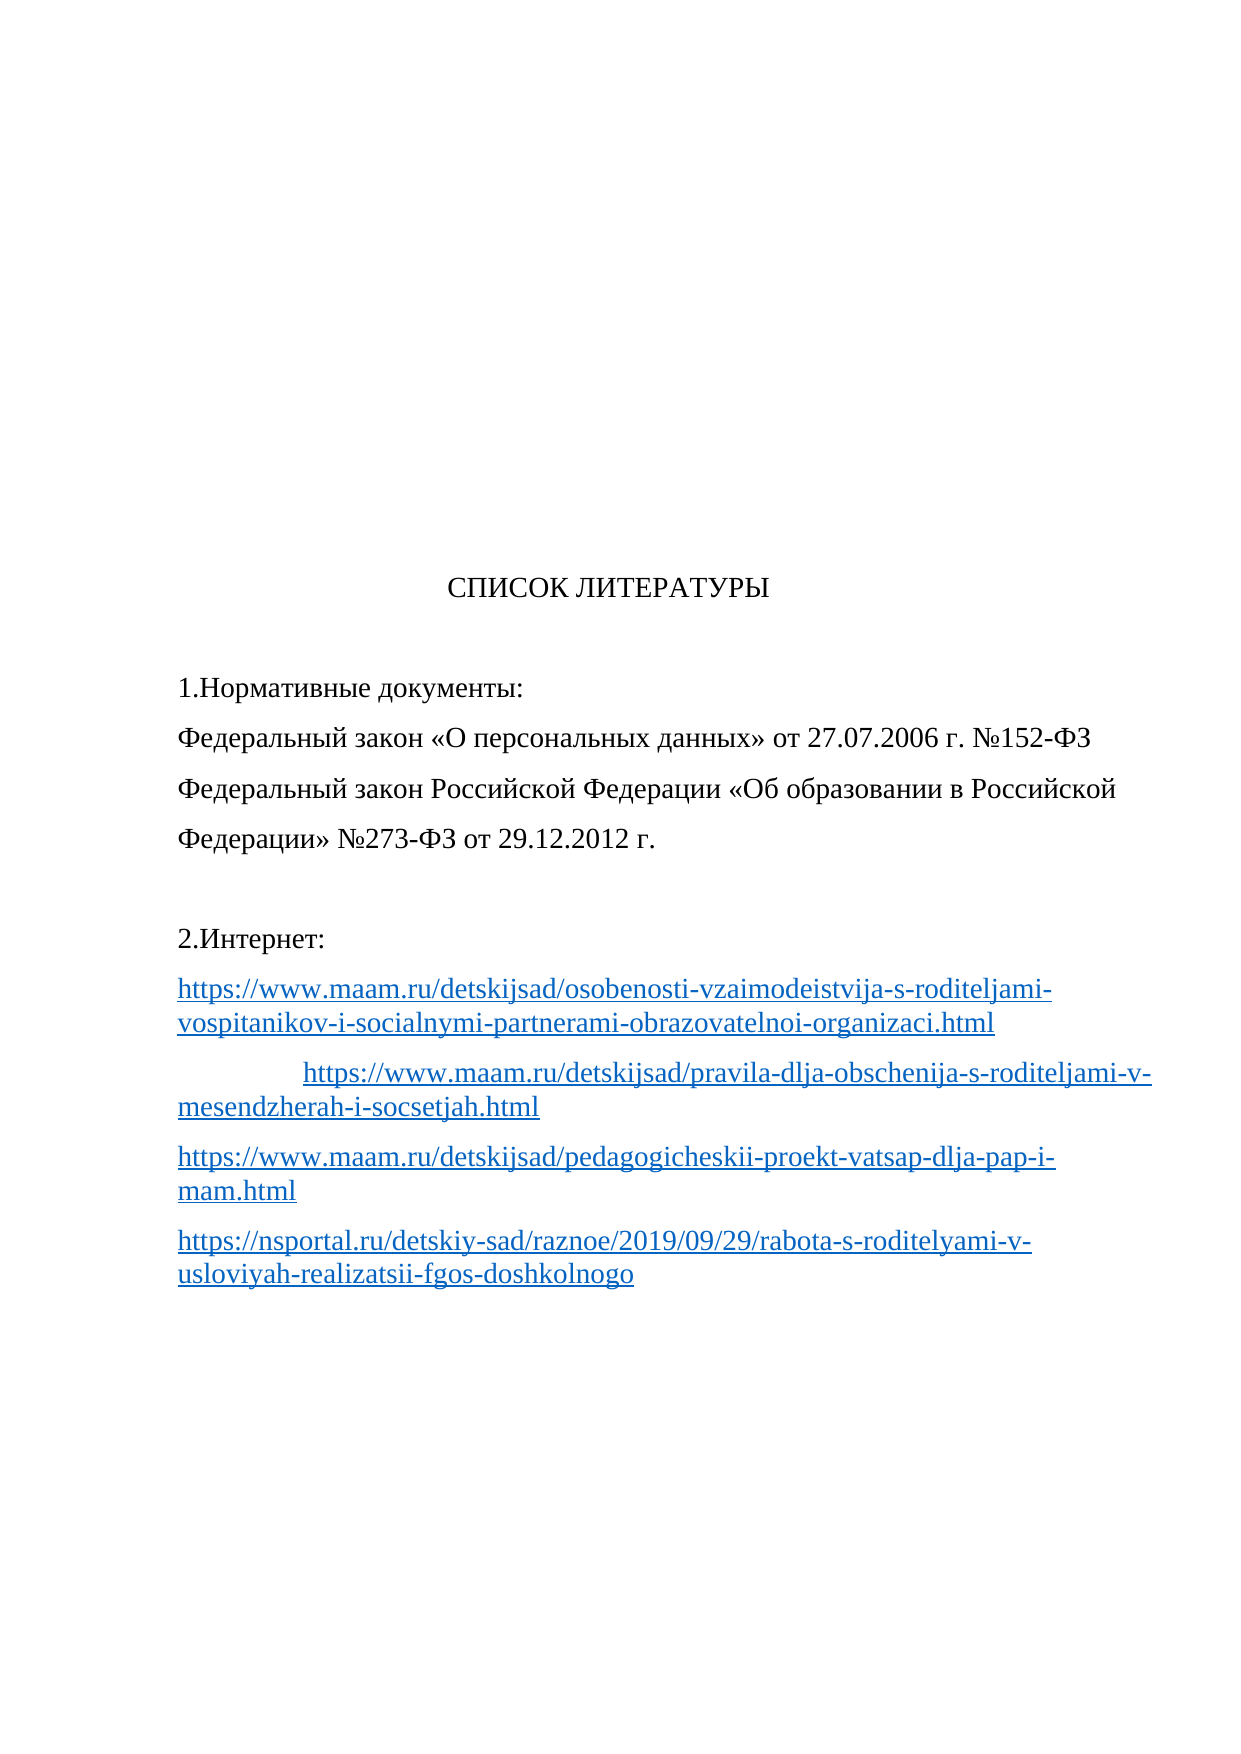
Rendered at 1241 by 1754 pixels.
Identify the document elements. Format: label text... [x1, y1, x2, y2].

text 1.Нормативные документы: [177, 670, 1152, 704]
text Федерации» №273-ФЗ от 29.12.2012 г. [177, 821, 1152, 854]
text https://www.maam.ru/detskijsad/osobenosti-vzaimodeistvija-s-roditeljami-vospitanikov-i-socialnymi-partnerami-obrazovatelnoi-organizaci.html [177, 972, 1152, 1039]
text СПИСОК ЛИТЕРАТУРЫ [177, 570, 1152, 603]
text Федеральный закон Российской Федерации «Об образовании в Российской [177, 771, 1152, 804]
text https://www.maam.ru/detskijsad/pravila-dlja-obschenija-s-roditeljami-v- mesendzherah-i-socsetjah.html [177, 1055, 1152, 1122]
text 2.Интернет: [177, 921, 1152, 955]
text https://www.maam.ru/detskijsad/pedagogicheskii-proekt-vatsap-dlja-pap-i-mam.html [177, 1139, 1152, 1206]
text Федеральный закон «О персональных данных» от 27.07.2006 г. №152-ФЗ [177, 721, 1152, 754]
text https://nsportal.ru/detskiy-sad/raznoe/2019/09/29/rabota-s-roditelyami-v-usloviyah-realizatsii-fgos-doshkolnogo [177, 1223, 1152, 1290]
